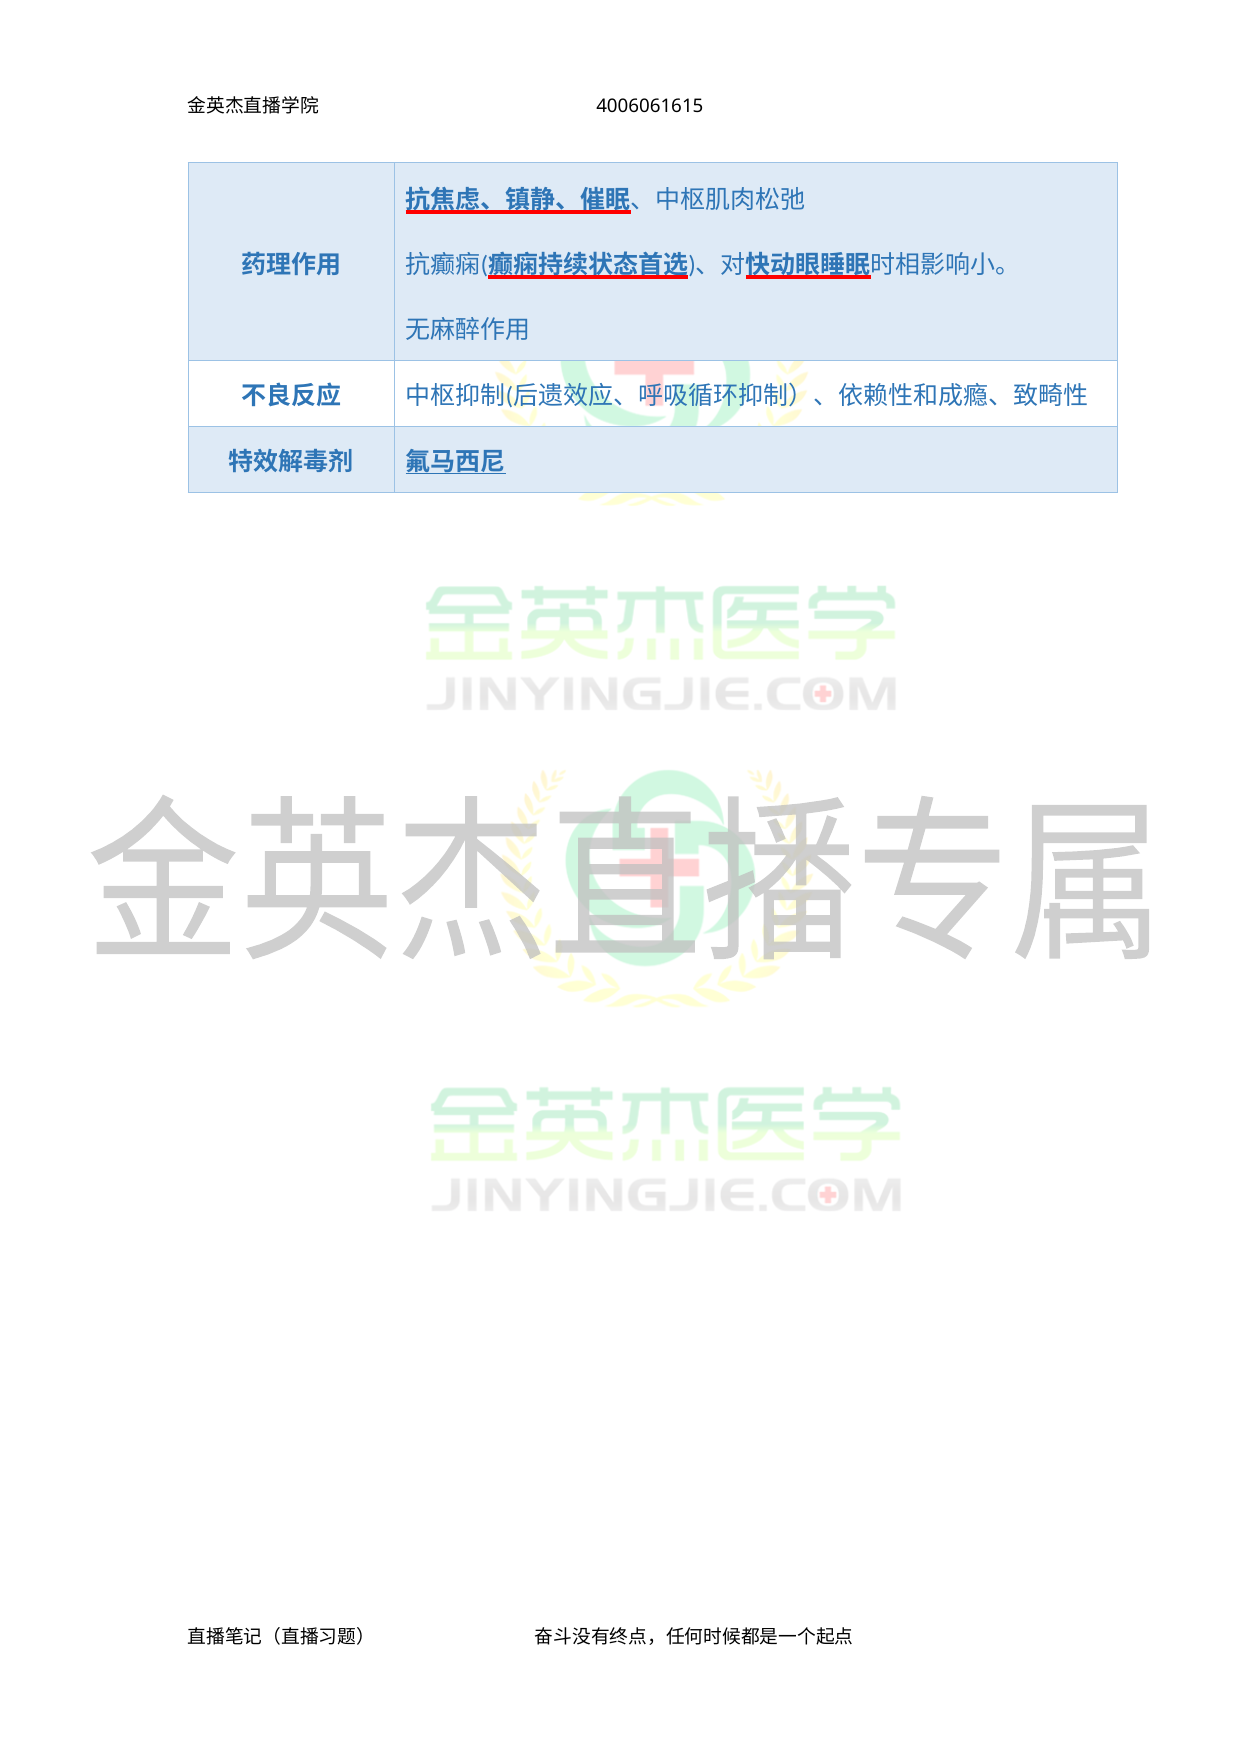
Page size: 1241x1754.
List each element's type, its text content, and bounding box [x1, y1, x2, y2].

table_cell 氟马西尼 [395, 427, 1117, 492]
table_cell 不良反应 [189, 361, 394, 426]
table_cell 特效解毒剂 [189, 427, 394, 492]
table_cell 药理作用 [189, 163, 394, 360]
table_cell 中枢抑制(后遗效应、呼吸循环抑制）、依赖性和成瘾、致畸性 [395, 361, 1117, 426]
table_cell 抗焦虑、镇静、催眠、中枢肌肉松弛 抗癫痫(癫痫持续状态首选)、对快动眼睡眠时相影响小。 无麻醉作用 [395, 163, 1117, 360]
